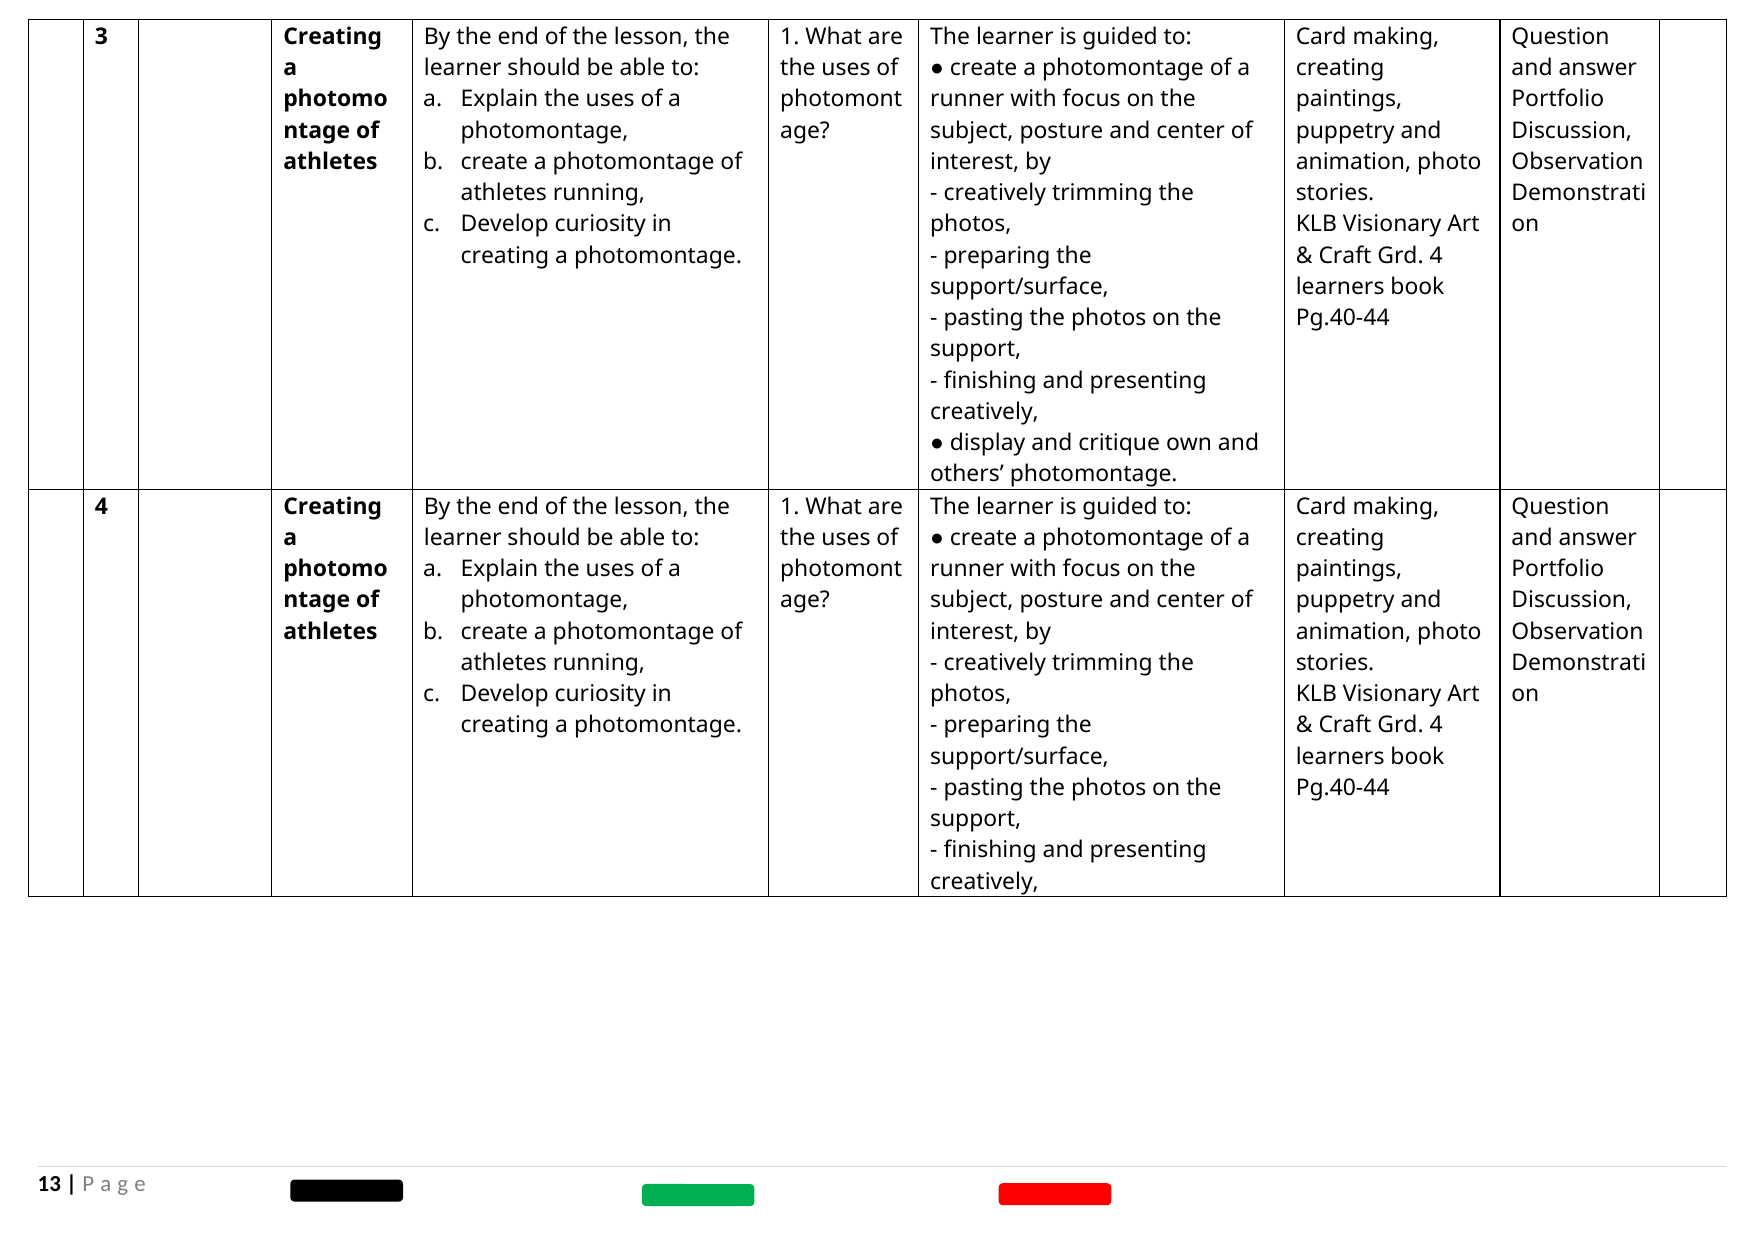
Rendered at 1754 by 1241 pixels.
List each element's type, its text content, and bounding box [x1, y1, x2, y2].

table_cell [29, 20, 83, 488]
table_cell Card making, creating paintings, puppetry and animation, photo stories. KLB Visionary Art & Craft Grd. 4 learners book Pg.40-44 [1285, 490, 1499, 896]
table_cell [1660, 20, 1726, 488]
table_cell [1285, 20, 1499, 488]
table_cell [1501, 20, 1659, 488]
table_cell 3 [84, 20, 138, 488]
table_cell [139, 20, 271, 488]
table_cell [1660, 490, 1726, 896]
table_cell [29, 490, 83, 896]
table_cell Creating a photomontage of athletes [272, 490, 412, 896]
table_cell Question and answer Portfolio Discussion, Observation Demonstration [1501, 490, 1659, 896]
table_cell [272, 20, 412, 488]
table_cell 1. What are the uses of photomontage? [769, 490, 918, 896]
table_cell The learner is guided to: ● create a photomontage of a runner with focus on the subject, posture and center of interest, by - creatively trimming the photos, - preparing the support/surface, - pasting the photos on the support, - finishing and presenting creatively, [919, 490, 1284, 896]
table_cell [919, 20, 1284, 488]
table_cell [769, 20, 918, 488]
table_cell [139, 490, 271, 896]
table_cell 4 [84, 490, 138, 896]
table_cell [413, 20, 768, 488]
